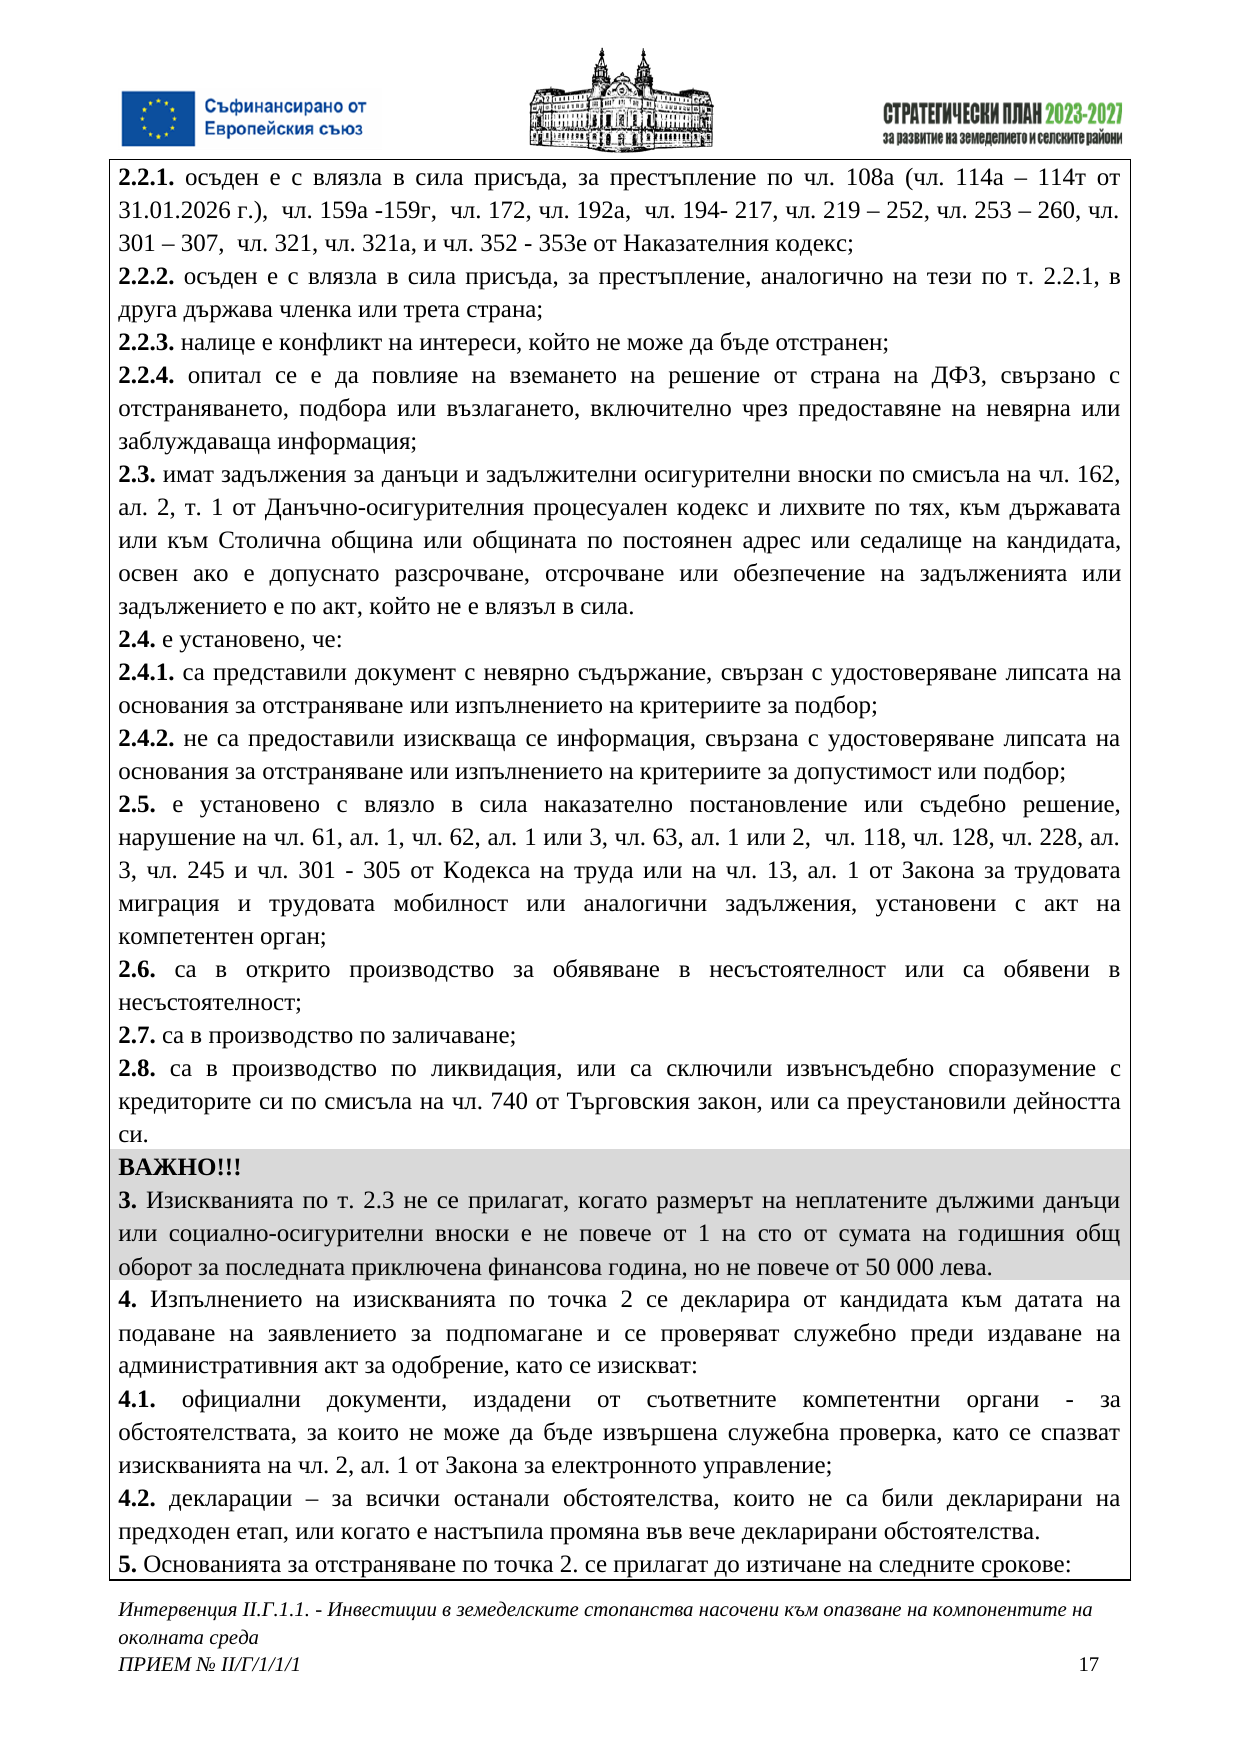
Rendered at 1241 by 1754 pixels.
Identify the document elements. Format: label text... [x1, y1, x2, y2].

text 3. Изискванията по т. 2.3 не се прилагат, когато размерът на неплатените дължими данъци или социално-осигурителни вноски е не повече от 1 на сто от сумата на годишния общ оборот за последната приключена финансова година, но не повече от 50 000 лева. [110, 1182, 1130, 1280]
text 4.1. официални документи, издадени от съответните компетентни органи - за обстоятелствата, за които не може да бъде извършена служебна проверка, като се спазват изискванията на чл. 2, ал. 1 от Закона за електронното управление; [110, 1381, 1130, 1478]
text 4. Изпълнението на изискванията по точка 2 се декларира от кандидата към датата на подаване на заявлението за подпомагане и се проверяват служебно преди издаване на административния акт за одобрение, като се изискват: [110, 1281, 1130, 1379]
text 2.2.4. опитал се е да повлияе на вземането на решение от страна на ДФЗ, свързано с отстраняването, подбора или възлагането, включително чрез предоставяне на невярна или заблуждаваща информация; [110, 357, 1130, 455]
text 2.4.2. не са предоставили изискваща се информация, свързана с удостоверяване липсата на основания за отстраняване или изпълнението на критериите за допустимост или подбор; [110, 720, 1130, 785]
text 2.7. са в производство по заличаване; [110, 1017, 1130, 1049]
text 2.5. е установено с влязло в сила наказателно постановление или съдебно решение, нарушение на чл. 61, ал. 1, чл. 62, ал. 1 или 3, чл. 63, ал. 1 или 2, чл. 118, чл. 128, чл. 228, ал. 3, чл. 245 и чл. 301 - 305 от Кодекса на труда или на чл. 13, ал. 1 от Закона за трудовата миграция и трудовата мобилност или аналогични задължения, установени с акт на компетентен орган; [110, 786, 1130, 950]
text 2.8. са в производство по ликвидация, или са сключили извънсъдебно споразумение с кредиторите си по смисъла на чл. 740 от Търговския закон, или са преустановили дейността си. [110, 1050, 1130, 1148]
text 2.2.1. осъден е с влязла в сила присъда, за престъпление по чл. 108а (чл. 114а – 114т от 31.01.2026 г.), чл. 159а -159г, чл. 172, чл. 192а, чл. 194- 217, чл. 219 – 252, чл. 253 – 260, чл. 301 – 307, чл. 321, чл. 321а, и чл. 352 - 353е от Наказателния кодекс; [110, 160, 1130, 257]
text 2.3. имат задължения за данъци и задължителни осигурителни вноски по смисъла на чл. 162, ал. 2, т. 1 от Данъчно-осигурителния процесуален кодекс и лихвите по тях, към държавата или към Столична община или общината по постоянен адрес или седалище на кандидата, освен ако е допуснато разсрочване, отсрочване или обезпечение на задълженията или задължението е по акт, който не е влязъл в сила. [110, 456, 1130, 620]
text 2.6. са в открито производство за обявяване в несъстоятелност или са обявени в несъстоятелност; [110, 951, 1130, 1016]
text 5. Основанията за отстраняване по точка 2. се прилагат до изтичане на следните срокове: [110, 1546, 1130, 1579]
text 2.2.3. налице е конфликт на интереси, който не може да бъде отстранен; [110, 324, 1130, 356]
text ВАЖНО!!! [110, 1149, 1130, 1181]
text 2.4. е установено, че: [110, 621, 1130, 653]
text 4.2. декларации – за всички останали обстоятелства, които не са били декларирани на предходен етап, или когато е настъпила промяна във вече декларирани обстоятелства. [110, 1479, 1130, 1544]
text 2.2.2. осъден е с влязла в сила присъда, за престъпление, аналогично на тези по т. 2.2.1, в друга държава членка или трета страна; [110, 258, 1130, 323]
picture [118, 44, 1123, 159]
text 2.4.1. са представили документ с невярно съдържание, свързан с удостоверяване липсата на основания за отстраняване или изпълнението на критериите за подбор; [110, 654, 1130, 719]
